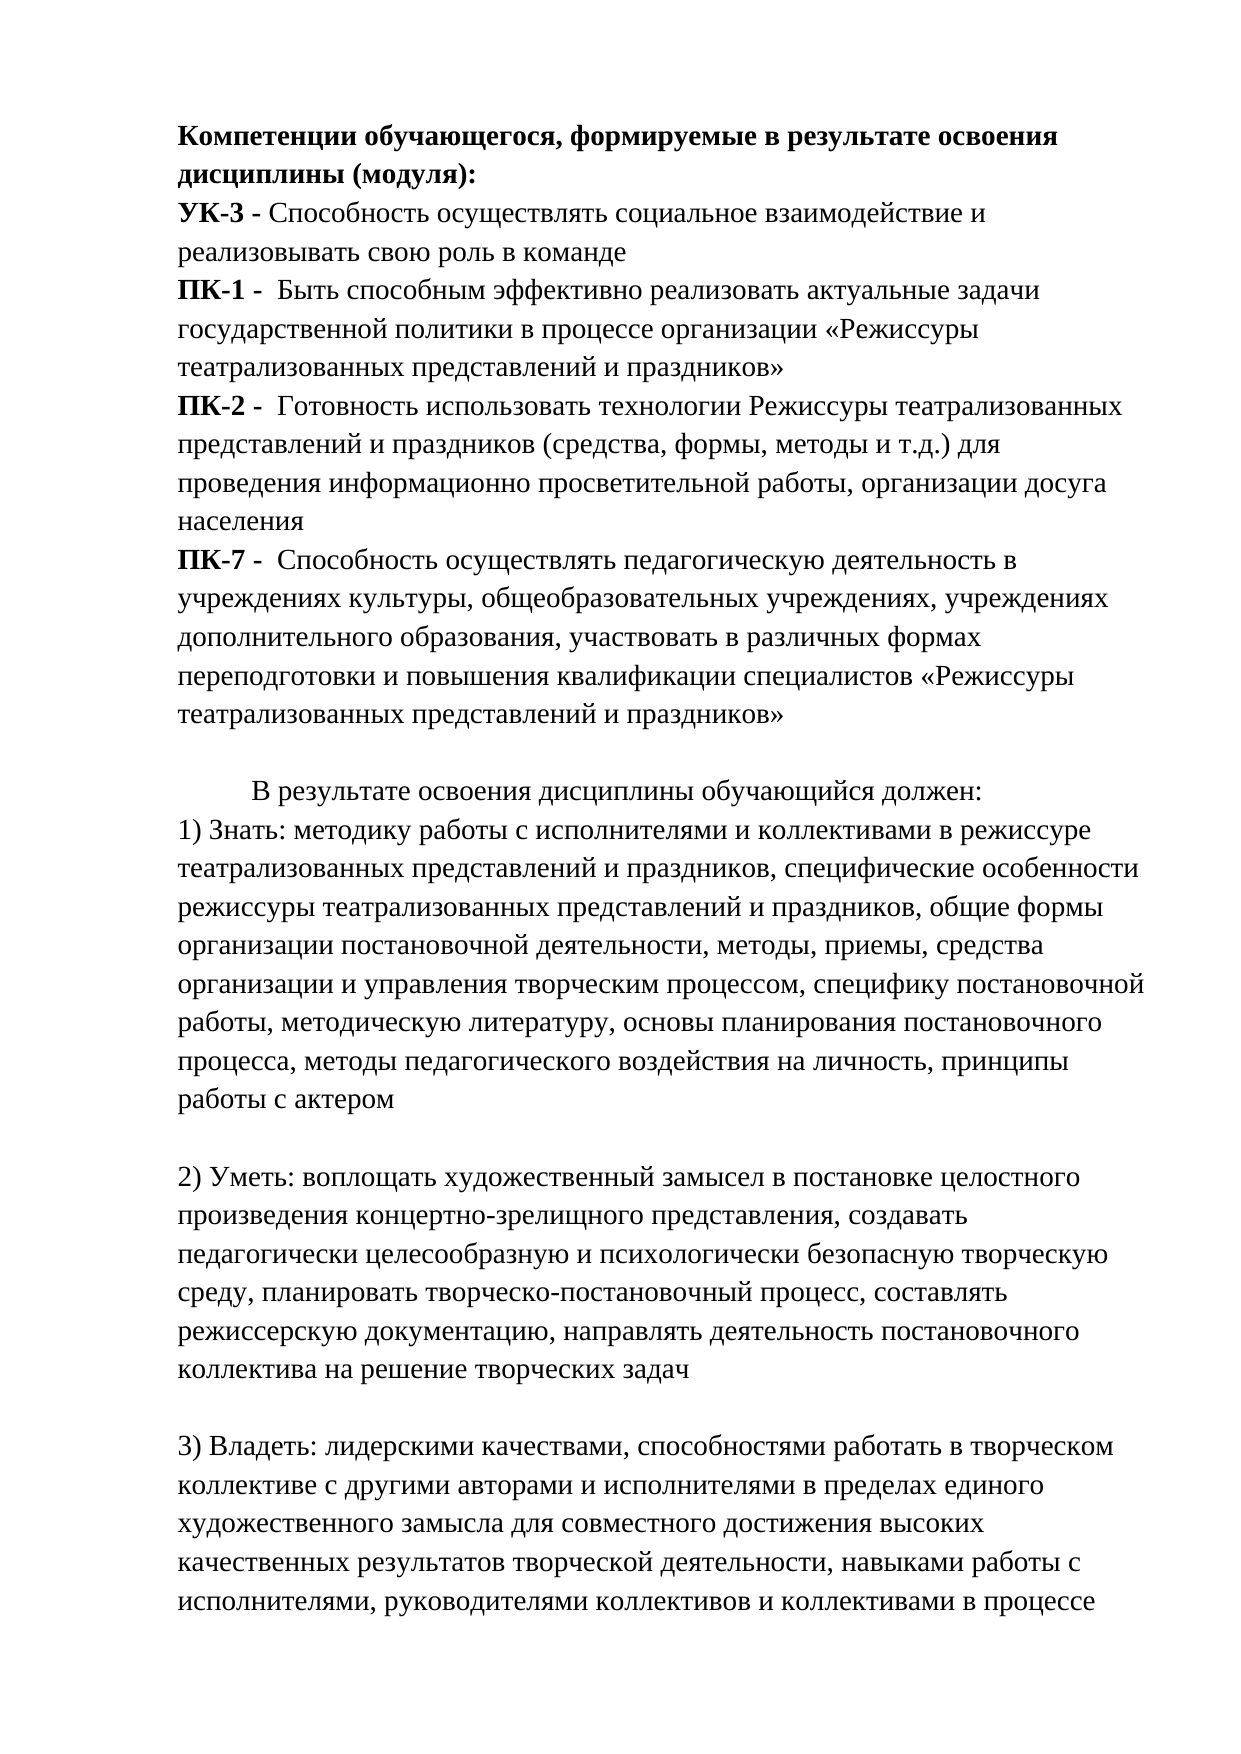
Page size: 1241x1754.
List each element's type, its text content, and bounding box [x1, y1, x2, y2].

text ПК-7 - Способность осуществлять педагогическую деятельность в учреждениях культуры, общеобразовательных учреждениях, учреждениях дополнительного образования, участвовать в различных формах переподготовки и повышения квалификации специалистов «Режиссуры театрализованных представлений и праздников» [177, 542, 1152, 730]
text Компетенции обучающегося, формируемые в результате освоения дисциплины (модуля): [177, 118, 1152, 190]
text УК-3 - Способность осуществлять социальное взаимодействие и реализовывать свою роль в команде [177, 195, 1152, 267]
text 1) Знать: методику работы с исполнителями и коллективами в режиссуре театрализованных представлений и праздников, специфические особенности режиссуры театрализованных представлений и праздников, общие формы организации постановочной деятельности, методы, приемы, средства организации и управления творческим процессом, специфику постановочной работы, методическую литературу, основы планирования постановочного процесса, методы педагогического воздействия на личность, принципы работы с актером [177, 812, 1152, 1115]
text ПК-2 - Готовность использовать технологии Режиссуры театрализованных представлений и праздников (средства, формы, методы и т.д.) для проведения информационно просветительной работы, организации досуга населения [177, 388, 1152, 537]
text В результате освоения дисциплины обучающийся должен: [177, 773, 1152, 807]
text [177, 1428, 1152, 1616]
text ПК-1 - Быть способным эффективно реализовать актуальные задачи государственной политики в процессе организации «Режиссуры театрализованных представлений и праздников» [177, 272, 1152, 383]
text 2) Уметь: воплощать художественный замысел в постановке целостного произведения концертно-зрелищного представления, создавать педагогически целесообразную и психологически безопасную творческую среду, планировать творческо-постановочный процесс, составлять режиссерскую документацию, направлять деятельность постановочного коллектива на решение творческих задач [177, 1159, 1152, 1385]
